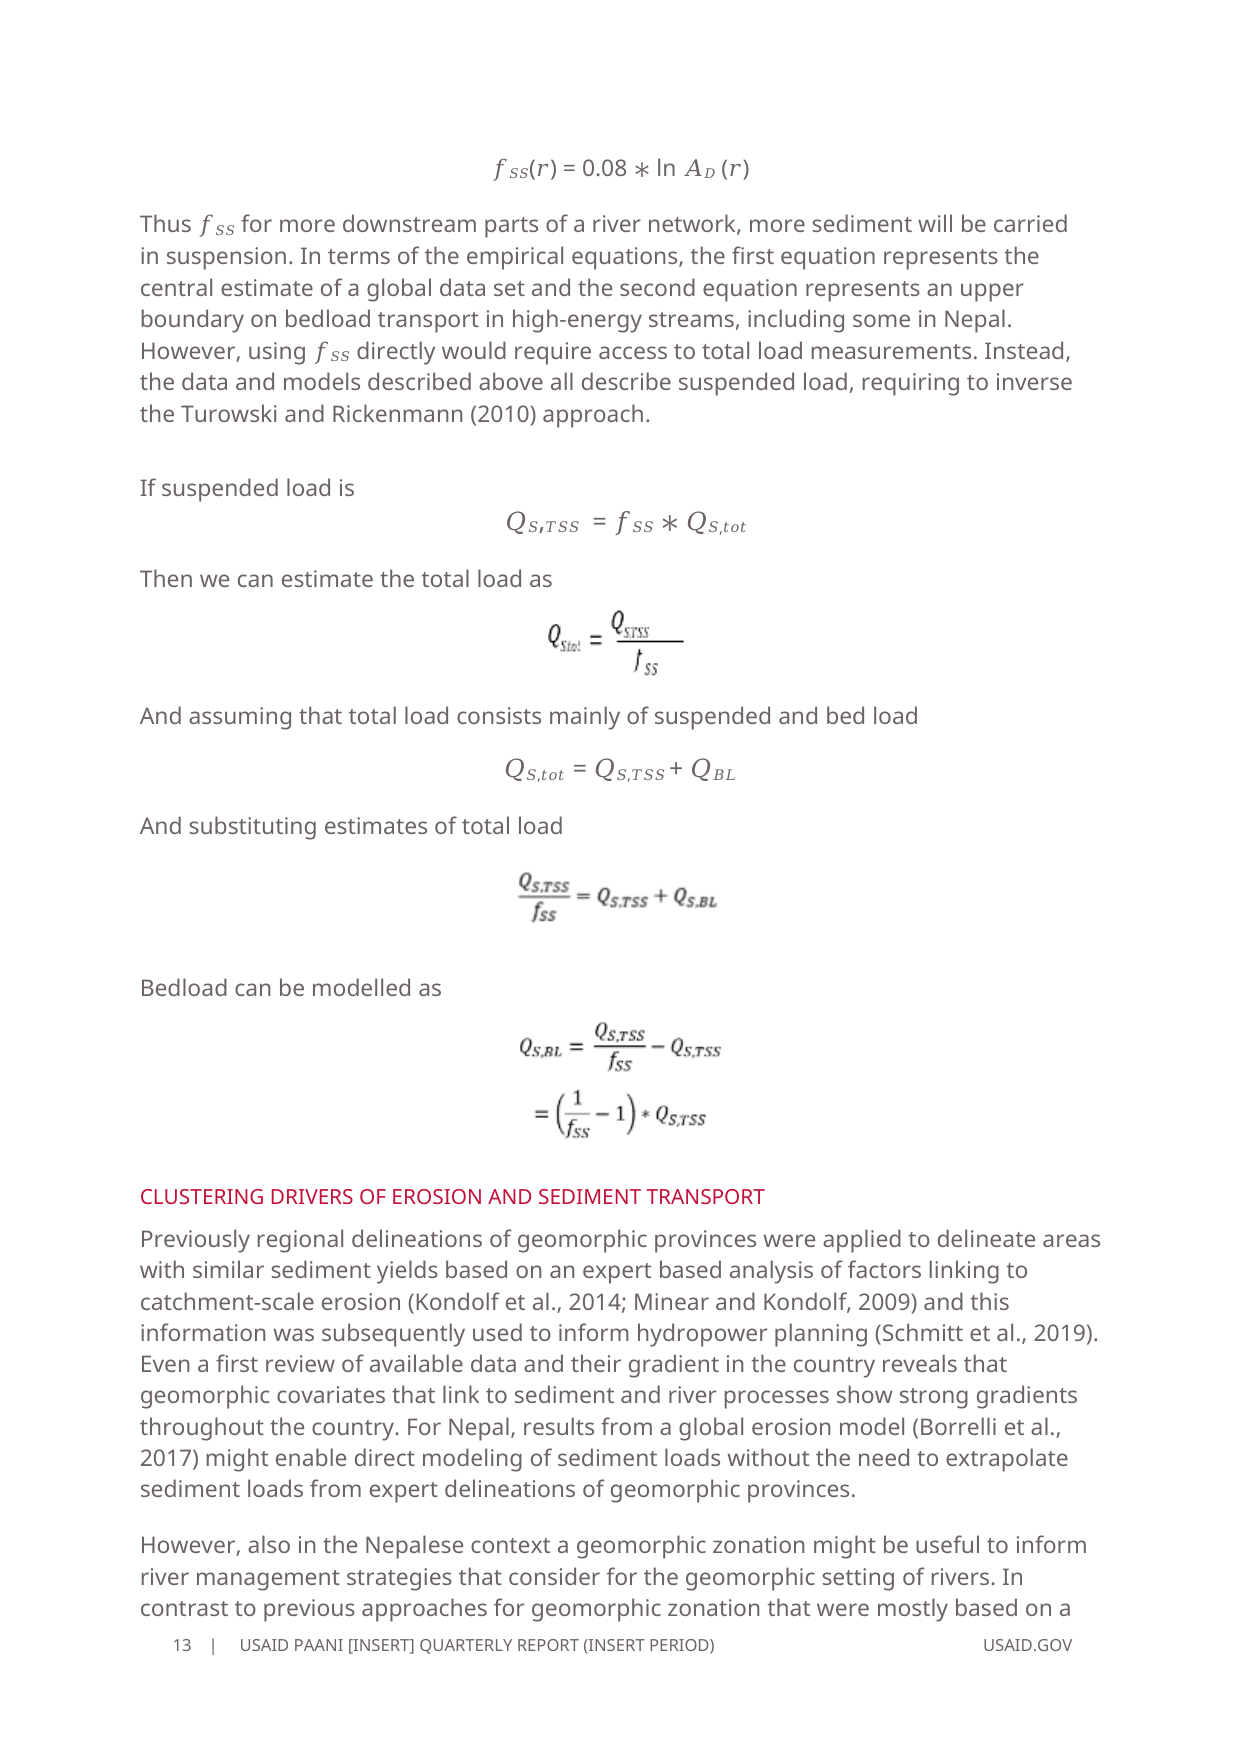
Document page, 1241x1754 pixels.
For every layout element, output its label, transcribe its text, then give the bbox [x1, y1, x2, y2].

text Thus 𝑓𝑆𝑆 for more downstream parts of a river network, more sediment will be carried in suspension. In terms of the empirical equations, the first equation represents the central estimate of a global data set and the second equation represents an upper boundary on bedload transport in high-energy streams, including some in Nepal. However, using 𝑓𝑆𝑆 directly would require access to total load measurements. Instead, the data and models described above all describe suspended load, requiring to inverse the Turowski and Rickenmann (2010) approach. [139, 208, 1091, 429]
text And assuming that total load consists mainly of suspended and bed load [139, 700, 1105, 731]
text Previously regional delineations of geomorphic provinces were applied to delineate areas with similar sediment yields based on an expert based analysis of factors linking to catchment-scale erosion (Kondolf et al., 2014; Minear and Kondolf, 2009) and this information was subsequently used to inform hydropower planning (Schmitt et al., 2019). Even a first review of available data and their gradient in the country reveals that geomorphic covariates that link to sediment and river processes show strong gradients throughout the country. For Nepal, results from a global erosion model (Borrelli et al., 2017) might enable direct modeling of sediment loads without the need to extrapolate sediment loads from expert delineations of geomorphic provinces. [139, 1223, 1105, 1504]
subtitle Clustering Drivers of Erosion and Sediment Transport [139, 1181, 1105, 1211]
text If suspended load is [139, 472, 1105, 503]
picture [509, 861, 733, 947]
text And substituting estimates of total load [139, 810, 1105, 841]
picture [538, 608, 693, 686]
picture [513, 1021, 732, 1144]
text Bedload can be modelled as [139, 971, 1105, 1003]
text Then we can estimate the total load as [139, 562, 1105, 594]
text 𝑓𝑆𝑆(𝑟) = 0.08 ∗ ln 𝐴𝐷 (𝑟) [404, 152, 836, 183]
text 𝑄𝑆,𝑡𝑜𝑡 = 𝑄𝑆,𝑇𝑆𝑆 + 𝑄𝐵𝐿 [403, 751, 836, 785]
text 𝑄𝑆,𝑇𝑆𝑆 = 𝑓𝑆𝑆 ∗ 𝑄𝑆,𝑡𝑜𝑡 [147, 503, 1105, 537]
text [139, 1529, 1105, 1623]
